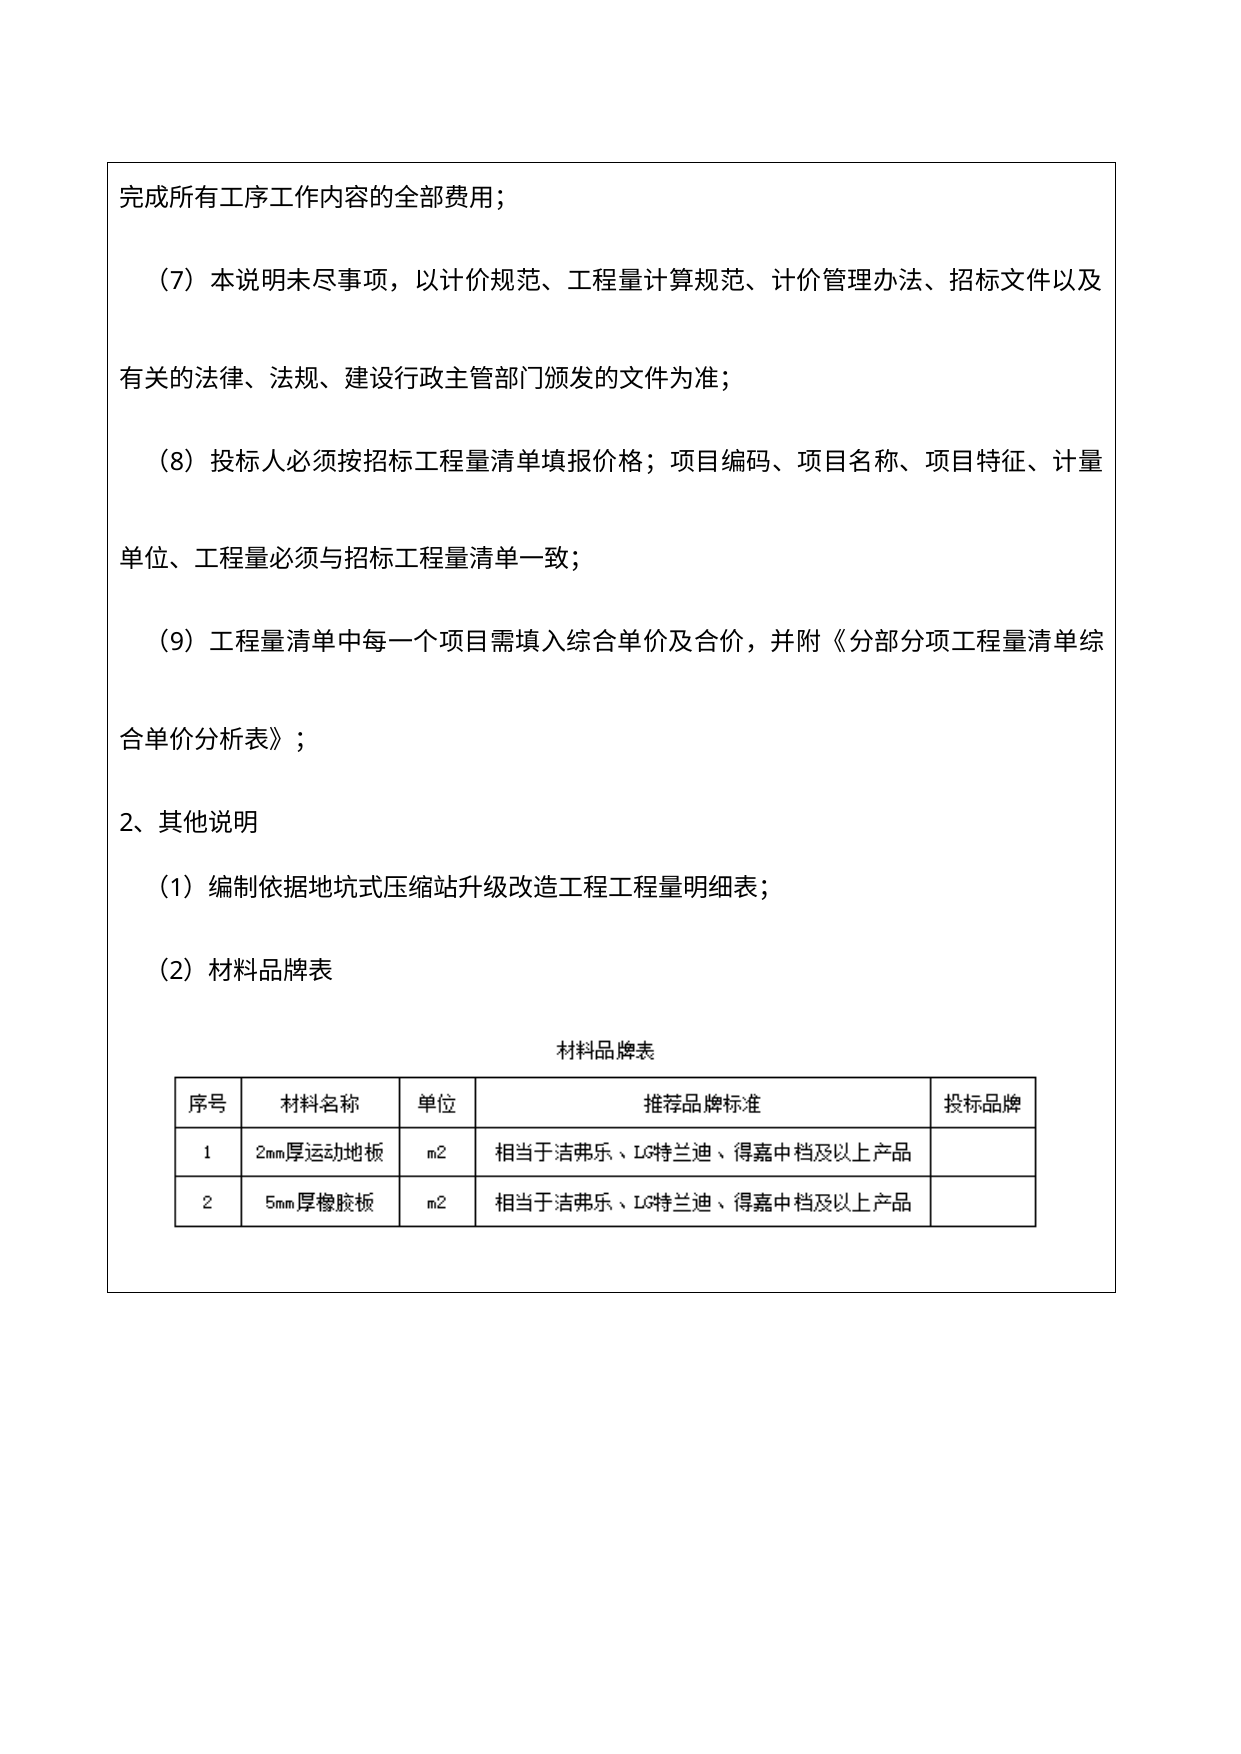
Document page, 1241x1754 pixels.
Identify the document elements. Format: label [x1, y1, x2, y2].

picture [144, 1019, 1069, 1251]
table_header [108, 163, 1115, 1292]
